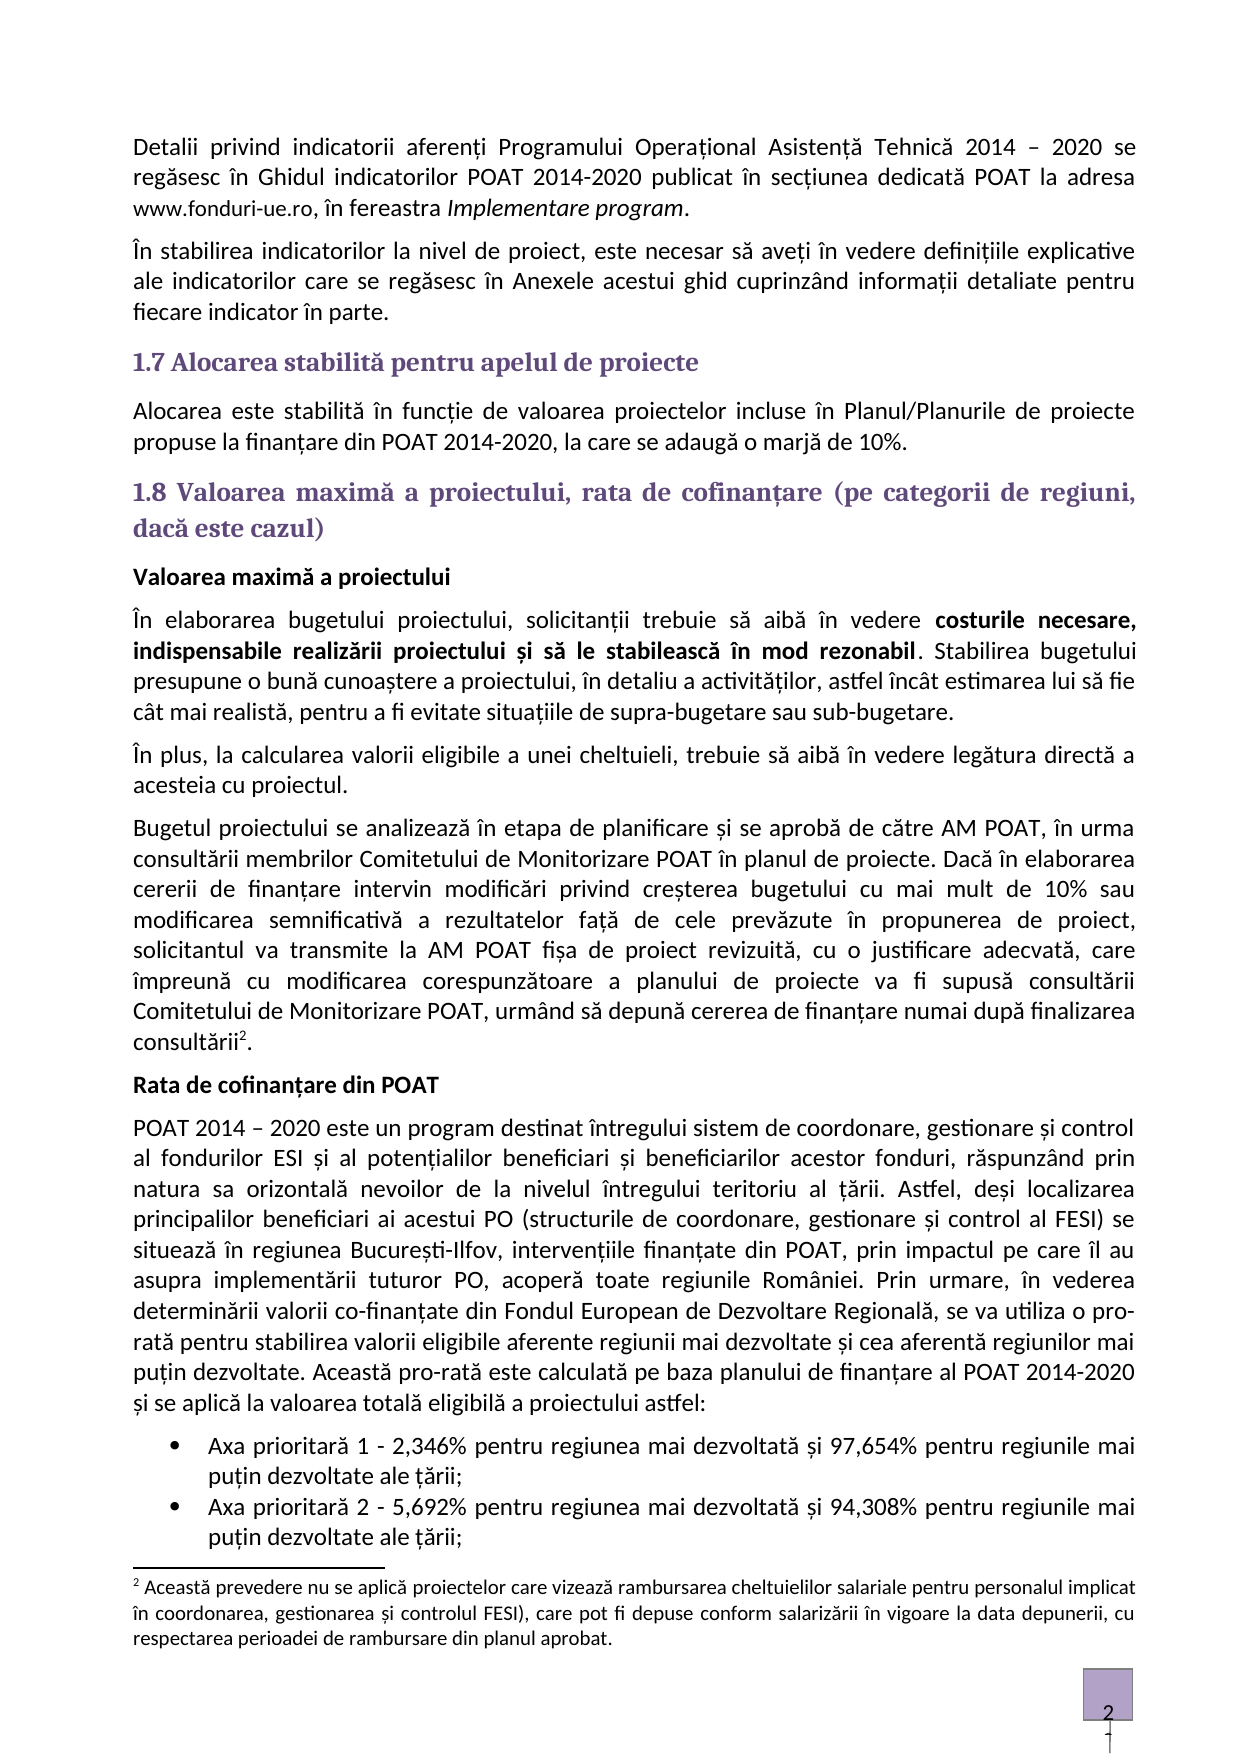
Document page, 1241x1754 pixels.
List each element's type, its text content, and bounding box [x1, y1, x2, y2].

text Detalii privind indicatorii aferenți Programului Operaţional Asistenţă Tehnică 2014 – 2020 se regăsesc în Ghidul indicatorilor POAT 2014-2020 publicat în secțiunea dedicată POAT la adresa www.fonduri-ue.ro, în fereastra Implementare program. [133, 131, 1137, 222]
text Bugetul proiectului se analizează în etapa de planificare și se aprobă de către AM POAT, în urma consultării membrilor Comitetului de Monitorizare POAT în planul de proiecte. Dacă în elaborarea cererii de finanțare intervin modificări privind creșterea bugetului cu mai mult de 10% sau modificarea semnificativă a rezultatelor față de cele prevăzute în propunerea de proiect, solicitantul va transmite la AM POAT fișa de proiect revizuită, cu o justificare adecvată, care împreună cu modificarea corespunzătoare a planului de proiecte va fi supusă consultării Comitetului de Monitorizare POAT, urmând să depună cererea de finanțare numai după finalizarea consultării. [133, 812, 1137, 1057]
text Valoarea maximă a proiectului [133, 561, 1137, 592]
subtitle 1.8 Valoarea maximă a proiectului, rata de cofinanțare (pe categorii de regiuni, dacă este cazul) [133, 477, 1137, 544]
text Alocarea este stabilită în funcție de valoarea proiectelor incluse în Planul/Planurile de proiecte propuse la finanțare din POAT 2014-2020, la care se adaugă o marjă de 10%. [133, 395, 1137, 456]
text În plus, la calcularea valorii eligibile a unei cheltuieli, trebuie să aibă în vedere legătura directă a acesteia cu proiectul. [133, 739, 1137, 800]
text În stabilirea indicatorilor la nivel de proiect, este necesar să aveți în vedere definițiile explicative ale indicatorilor care se regăsesc în Anexele acestui ghid cuprinzând informații detaliate pentru fiecare indicator în parte. [133, 235, 1137, 326]
text În elaborarea bugetului proiectului, solicitanții trebuie să aibă în vedere costurile necesare, indispensabile realizării proiectului și să le stabilească în mod rezonabil. Stabilirea bugetului presupune o bună cunoaștere a proiectului, în detaliu a activităților, astfel încât estimarea lui să fie cât mai realistă, pentru a fi evitate situațiile de supra-bugetare sau sub-bugetare. [133, 604, 1137, 726]
list Axa prioritară 2 - 5,692% pentru regiunea mai dezvoltată și 94,308% pentru regiunile mai puțin dezvoltate ale țării; [170, 1491, 1137, 1552]
list Axa prioritară 1 - 2,346% pentru regiunea mai dezvoltată și 97,654% pentru regiunile mai puțin dezvoltate ale țării; [170, 1430, 1137, 1491]
text Rata de cofinanțare din POAT [133, 1069, 1137, 1099]
subtitle 1.7 Alocarea stabilită pentru apelul de proiecte [133, 347, 1137, 378]
text POAT 2014 – 2020 este un program destinat întregului sistem de coordonare, gestionare și control al fondurilor ESI și al potențialilor beneficiari și beneficiarilor acestor fonduri, răspunzând prin natura sa orizontală nevoilor de la nivelul întregului teritoriu al țării. Astfel, deși localizarea principalilor beneficiari ai acestui PO (structurile de coordonare, gestionare și control al FESI) se situează în regiunea București-Ilfov, intervențiile finanțate din POAT, prin impactul pe care îl au asupra implementării tuturor PO, acoperă toate regiunile României. Prin urmare, în vederea determinării valorii co-finanțate din Fondul European de Dezvoltare Regională, se va utiliza o pro-rată pentru stabilirea valorii eligibile aferente regiunii mai dezvoltate și cea aferentă regiunilor mai puțin dezvoltate. Această pro-rată este calculată pe baza planului de finanțare al POAT 2014-2020 și se aplică la valoarea totală eligibilă a proiectului astfel: [133, 1112, 1137, 1417]
